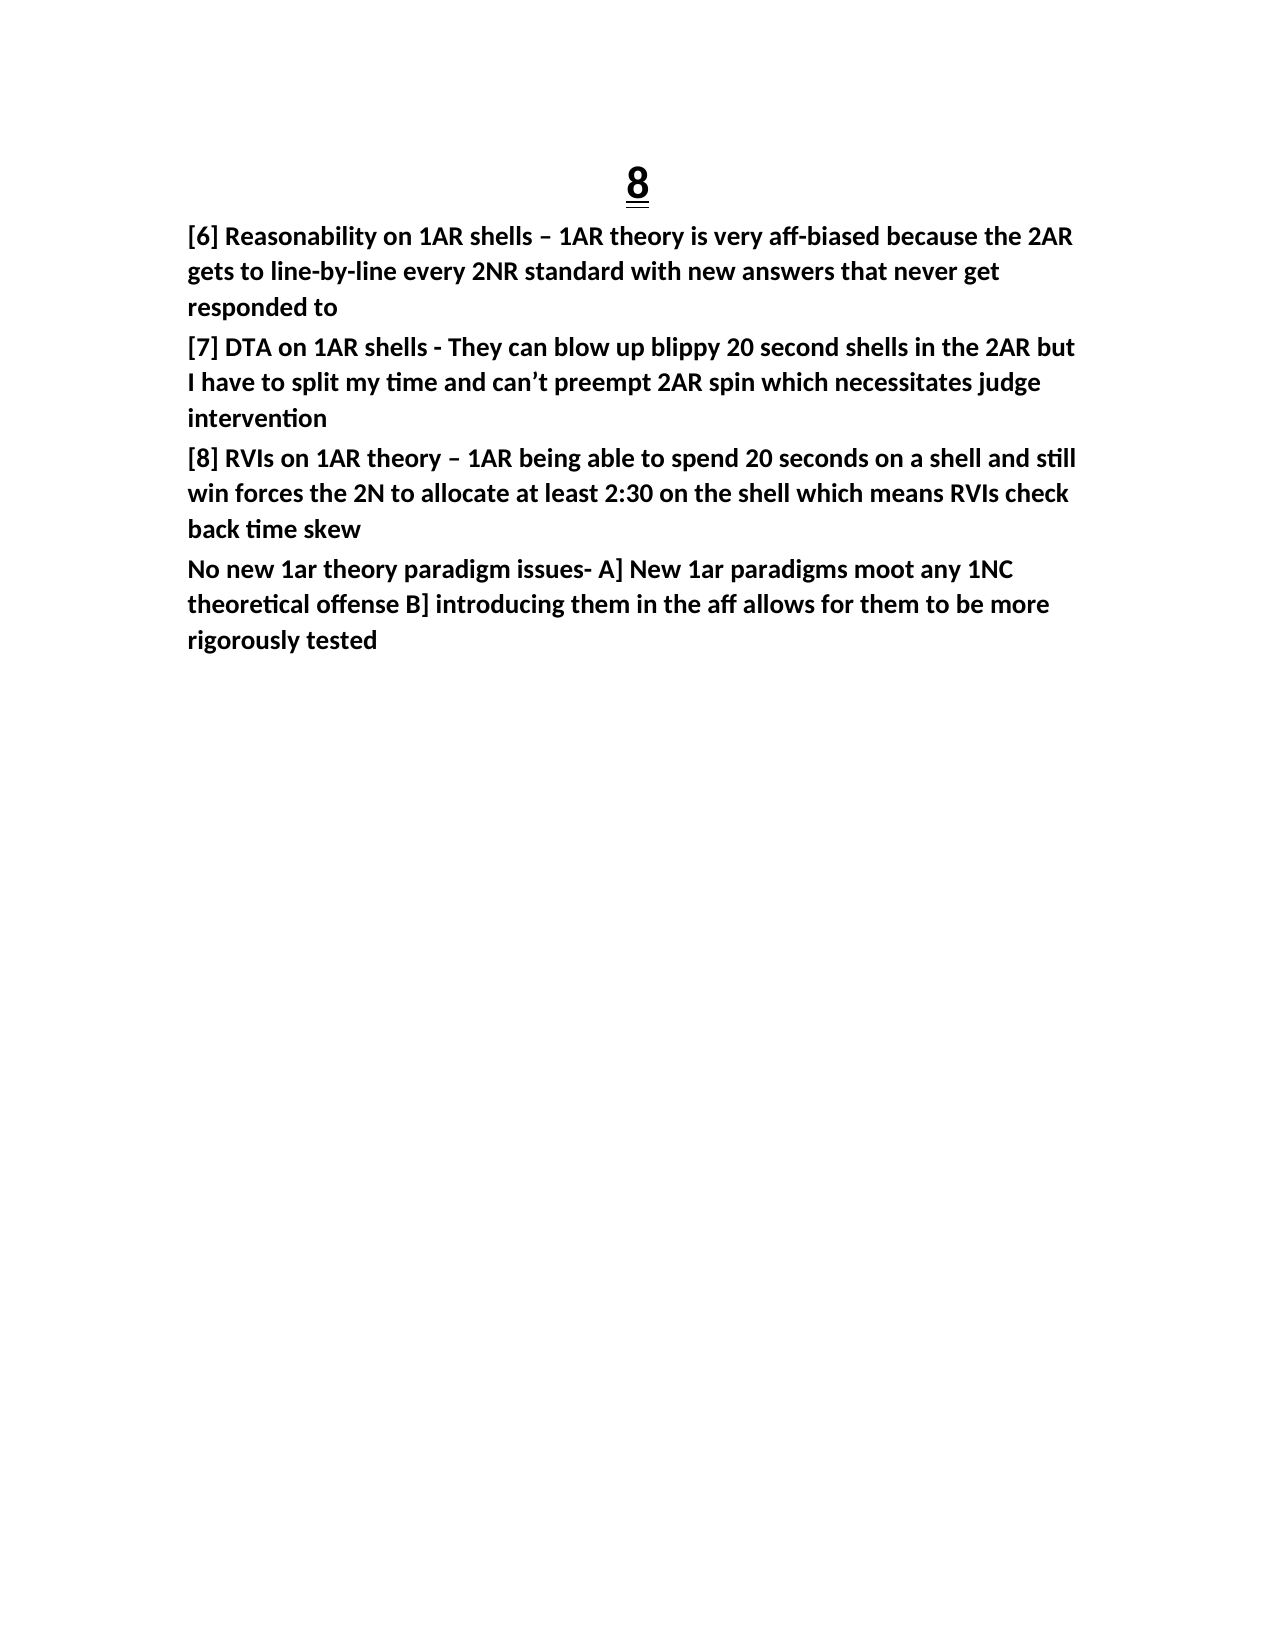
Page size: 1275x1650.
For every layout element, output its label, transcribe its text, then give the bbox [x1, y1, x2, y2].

subtitle 8 [187, 154, 1087, 210]
subtitle [7] DTA on 1AR shells - They can blow up blippy 20 second shells in the 2AR but I have to split my time and can’t preempt 2AR spin which necessitates judge intervention [187, 330, 1087, 434]
subtitle No new 1ar theory paradigm issues- A] New 1ar paradigms moot any 1NC theoretical offense B] introducing them in the aff allows for them to be more rigorously tested [187, 552, 1087, 656]
subtitle [8] RVIs on 1AR theory – 1AR being able to spend 20 seconds on a shell and still win forces the 2N to allocate at least 2:30 on the shell which means RVIs check back time skew [187, 441, 1087, 545]
subtitle [6] Reasonability on 1AR shells – 1AR theory is very aff-biased because the 2AR gets to line-by-line every 2NR standard with new answers that never get responded to [187, 219, 1087, 323]
